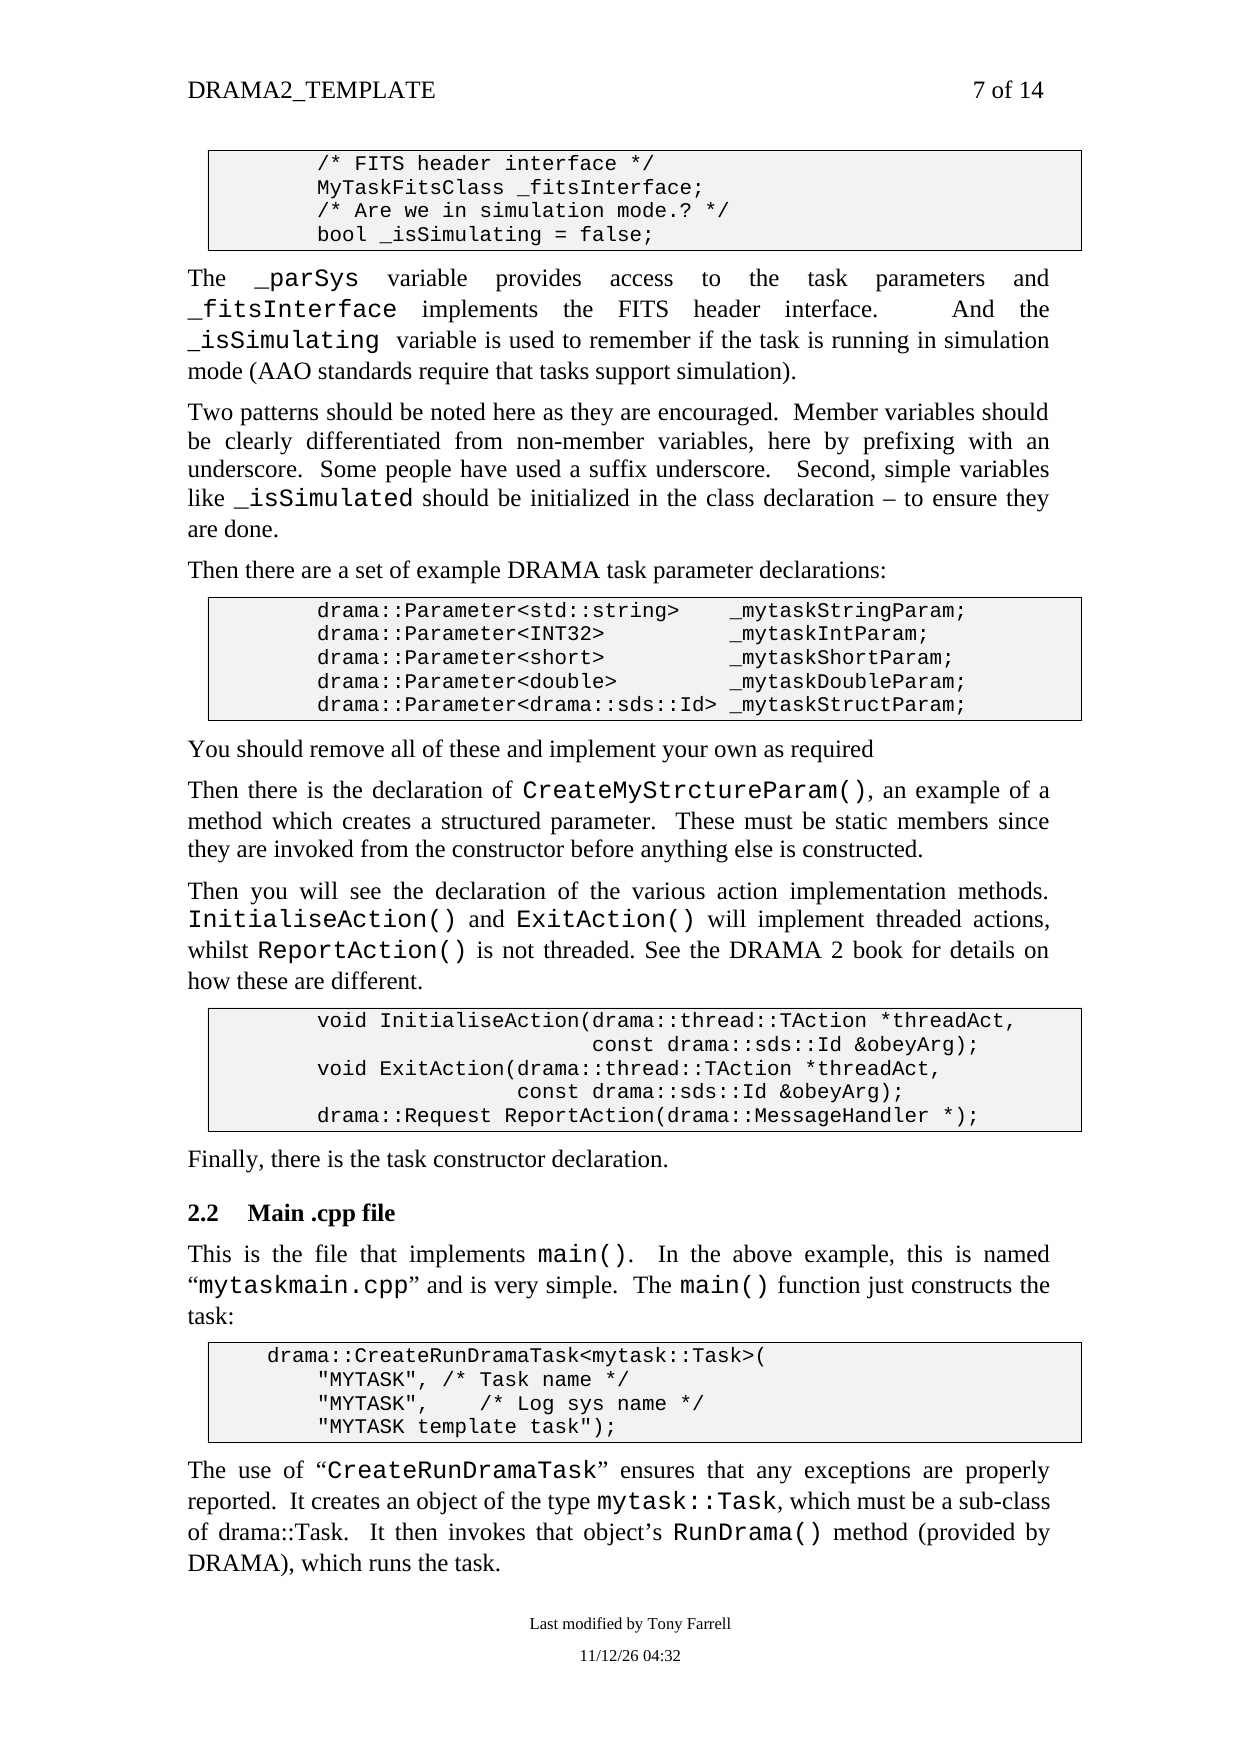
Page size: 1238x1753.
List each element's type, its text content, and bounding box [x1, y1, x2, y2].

text void InitialiseAction(drama::thread::TAction *threadAct, [209, 1009, 1081, 1031]
text Then you will see the declaration of the various action implementation methods. InitialiseAction() and ExitAction() will implement threaded actions, whilst ReportAction() is not threaded. See the DRAMA 2 book for details on how these are different. [187, 876, 1050, 995]
subtitle Main .cpp file [187, 1198, 1050, 1227]
text bool _isSimulating = false; [209, 221, 1081, 250]
text drama::CreateRunDramaTask<mytask::Task>( [209, 1343, 1081, 1366]
text "MYTASK", /* Task name */ [209, 1366, 1081, 1389]
text The _parSys variable provides access to the task parameters and _fitsInterface implements the FITS header interface. And the _isSimulating variable is used to remember if the task is running in simulation mode (AAO standards require that tasks support simulation). [187, 263, 1050, 384]
text /* Are we in simulation mode.? */ [209, 197, 1081, 221]
text drama::Parameter<double> _mytaskDoubleParam; [209, 668, 1081, 691]
text drama::Parameter<short> _mytaskShortParam; [209, 644, 1081, 668]
text const drama::sds::Id &obeyArg); [209, 1031, 1081, 1055]
text Finally, there is the task constructor declaration. [187, 1144, 1050, 1173]
text You should remove all of these and implement your own as required [187, 734, 1050, 762]
text const drama::sds::Id &obeyArg); [209, 1078, 1081, 1102]
text "MYTASK template task"); [209, 1413, 1081, 1442]
text drama::Parameter<std::string> _mytaskStringParam; [209, 598, 1081, 620]
text "MYTASK", /* Log sys name */ [209, 1389, 1081, 1413]
text /* FITS header interface */ [209, 151, 1081, 174]
text MyTaskFitsClass _fitsInterface; [209, 174, 1081, 197]
text Then there is the declaration of CreateMyStrctureParam(), an example of a method which creates a structured parameter. These must be static members since they are invoked from the constructor before anything else is constructed. [187, 775, 1050, 863]
text drama::Parameter<INT32> _mytaskIntParam; [209, 620, 1081, 644]
text The use of “CreateRunDramaTask” ensures that any exceptions are properly reported. It creates an object of the type mytask::Task, which must be a sub-class of drama::Task. It then invokes that object’s RunDrama() method (provided by DRAMA), which runs the task. [187, 1456, 1050, 1577]
text drama::Parameter<drama::sds::Id> _mytaskStructParam; [209, 691, 1081, 720]
text void ExitAction(drama::thread::TAction *threadAct, [209, 1055, 1081, 1078]
text Then there are a set of example DRAMA task parameter declarations: [187, 555, 1050, 584]
text drama::Request ReportAction(drama::MessageHandler *); [209, 1102, 1081, 1131]
text This is the file that implements main(). In the above example, this is named “mytaskmain.cpp” and is very simple. The main() function just constructs the task: [187, 1239, 1050, 1330]
text Two patterns should be noted here as they are encouraged. Member variables should be clearly differentiated from non-member variables, here by prefixing with an underscore. Some people have used a suffix underscore. Second, simple variables like _isSimulated should be initialized in the class declaration – to ensure they are done. [187, 397, 1050, 543]
